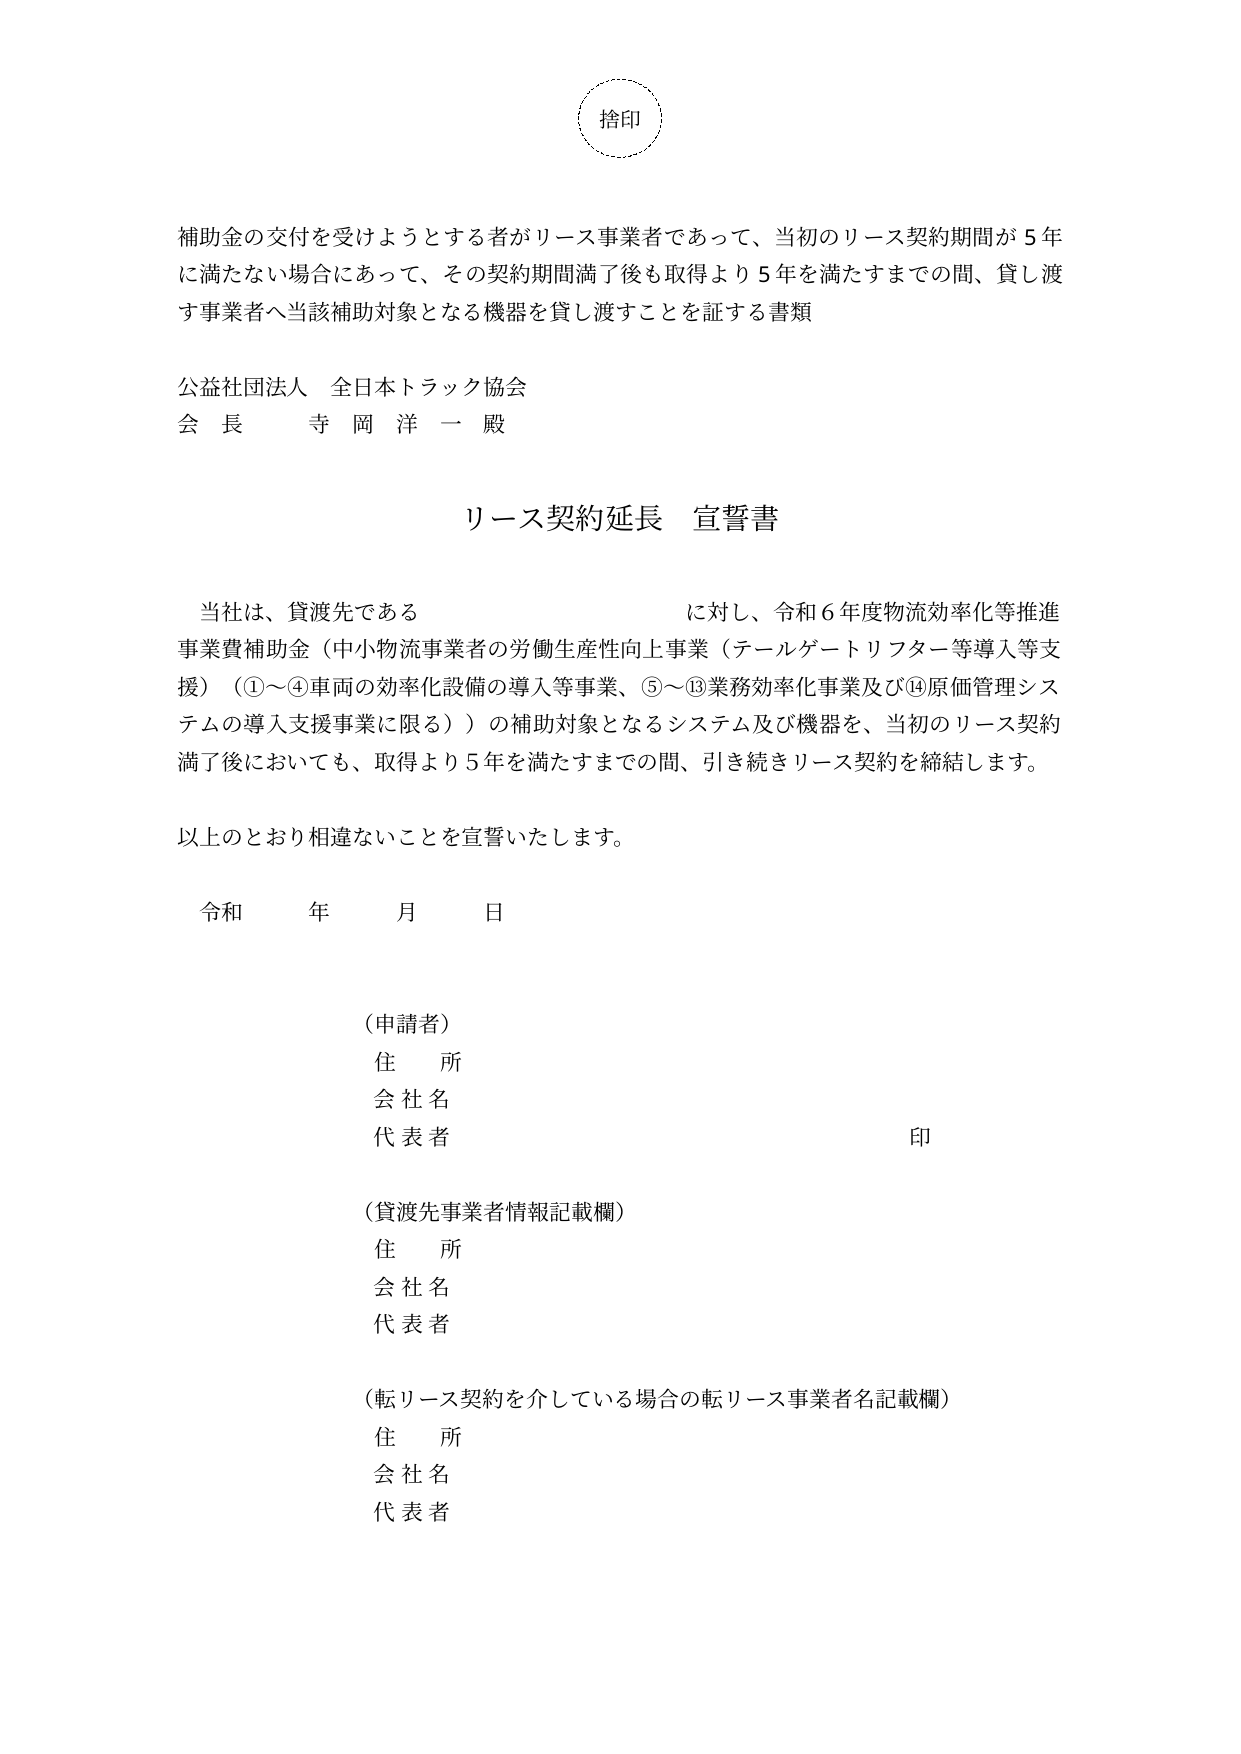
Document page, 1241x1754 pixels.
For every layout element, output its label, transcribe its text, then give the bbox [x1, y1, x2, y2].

text 以上のとおり相違ないことを宣誓いたします。 [177, 817, 1063, 854]
text 代表者 [177, 1492, 1063, 1529]
text 令和 年 月 日 [177, 892, 1063, 929]
text 住 所 [177, 1042, 1063, 1079]
text 会社名 [177, 1267, 1063, 1304]
text （貸渡先事業者情報記載欄） [177, 1192, 1063, 1229]
text 会社名 [177, 1079, 1063, 1117]
text リース契約延長 宣誓書 [177, 479, 1063, 554]
text 住 所 [177, 1417, 1063, 1454]
text 会社名 [177, 1454, 1063, 1492]
text （転リース契約を介している場合の転リース事業者名記載欄） [352, 1379, 1063, 1417]
text 住 所 [177, 1229, 1063, 1267]
text 補助金の交付を受けようとする者がリース事業者であって、当初のリース契約期間が5年に満たない場合にあって、その契約期間満了後も取得より5年を満たすまでの間、貸し渡す事業者へ当該補助対象となる機器を貸し渡すことを証する書類 [177, 217, 1063, 329]
text 代表者 印 [177, 1117, 1063, 1154]
text 会 長 寺 岡 洋 一 殿 [177, 404, 1063, 442]
text 公益社団法人 全日本トラック協会 [177, 367, 1063, 404]
text 当社は、貸渡先である に対し、令和６年度物流効率化等推進事業費補助金（中小物流事業者の労働生産性向上事業（テールゲートリフター等導入等支援）（①～④車両の効率化設備の導入等事業、⑤～⑬業務効率化事業及び⑭原価管理システムの導入支援事業に限る））の補助対象となるシステム及び機器を、当初のリース契約満了後においても、取得より５年を満たすまでの間、引き続きリース契約を締結します。 [177, 592, 1063, 779]
text 代表者 [177, 1304, 1063, 1342]
text （申請者） [177, 1004, 1063, 1042]
